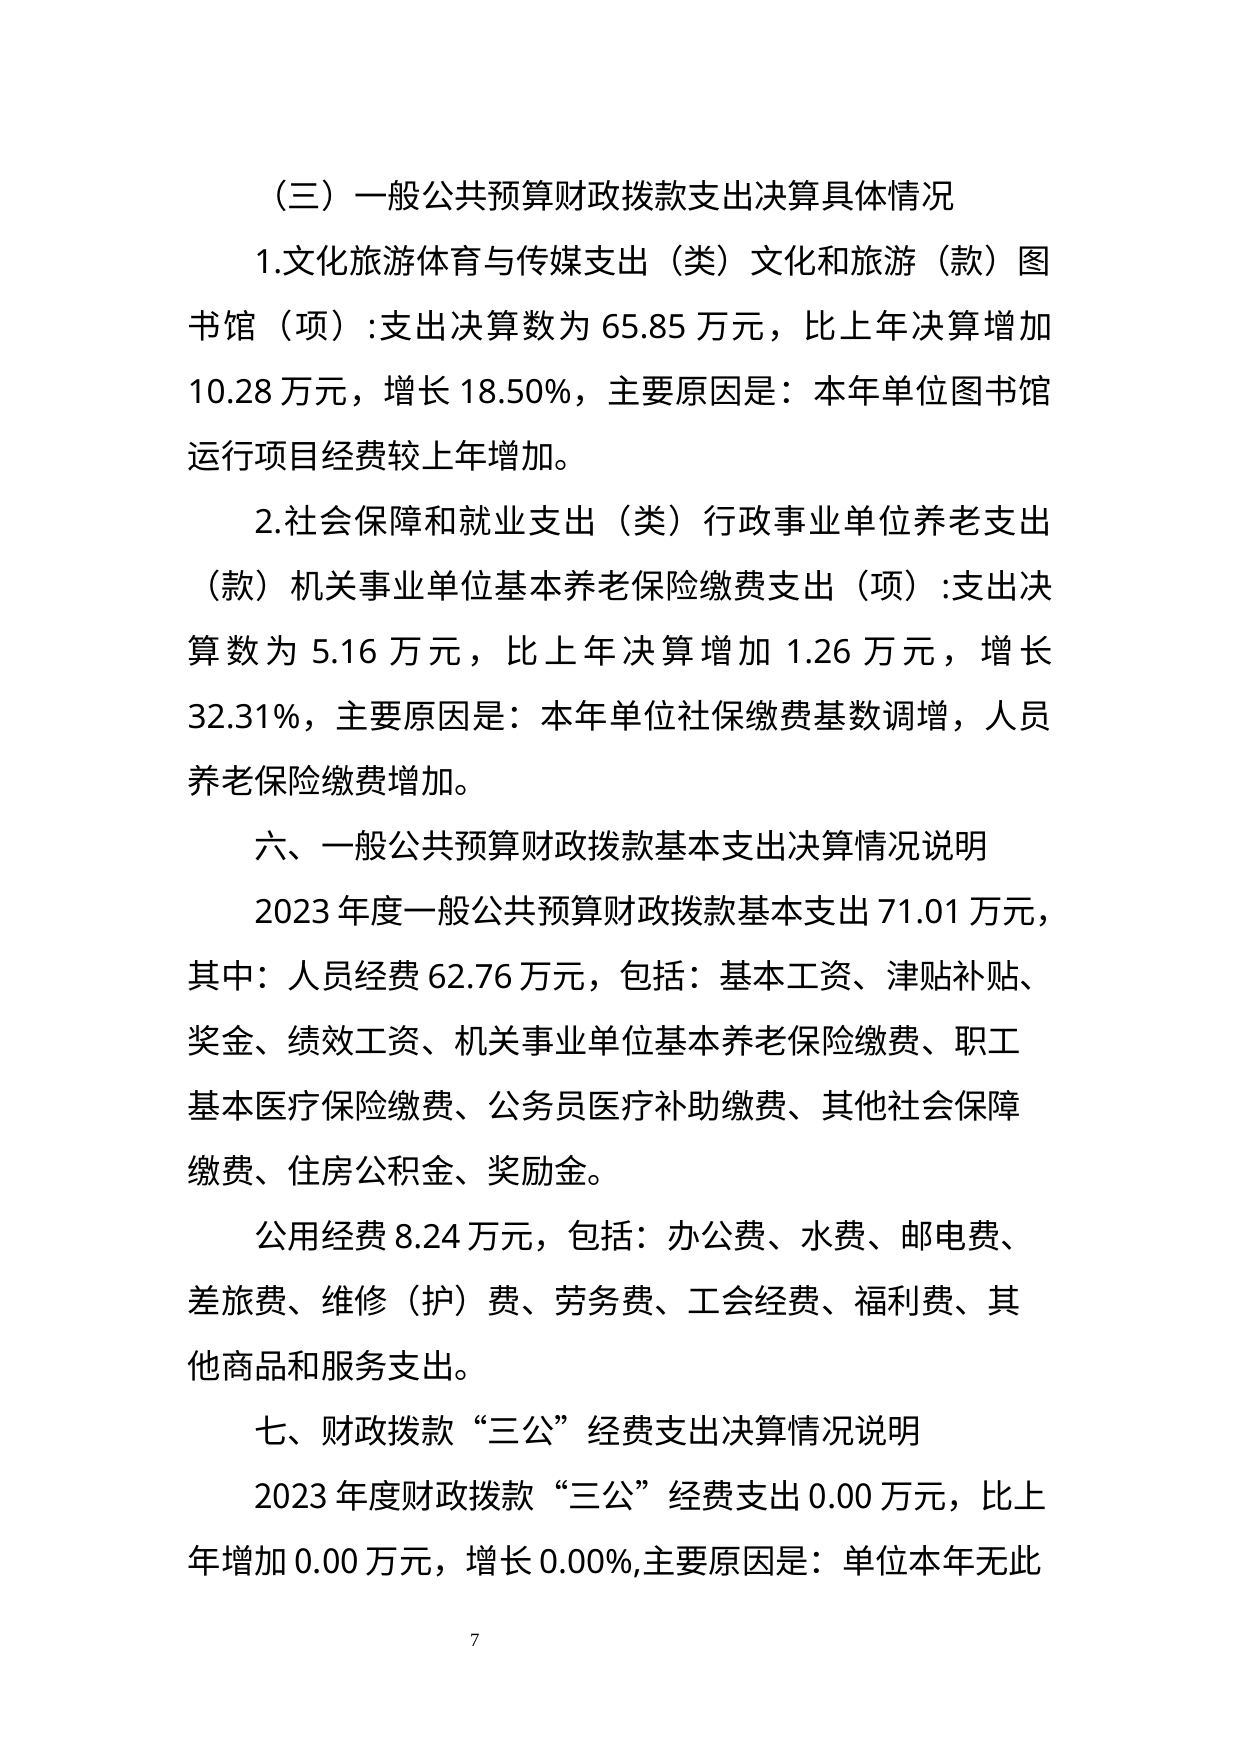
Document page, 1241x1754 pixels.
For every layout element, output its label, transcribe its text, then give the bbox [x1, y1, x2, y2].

text 2023年度一般公共预算财政拨款基本支出71.01万元，其中：人员经费62.76万元，包括：基本工资、津贴补贴、奖金、绩效工资、机关事业单位基本养老保险缴费、职工基本医疗保险缴费、公务员医疗补助缴费、其他社会保障缴费、住房公积金、奖励金。 [187, 877, 1053, 1202]
text （三）一般公共预算财政拨款支出决算具体情况 [187, 162, 1053, 227]
text 1.文化旅游体育与传媒支出（类）文化和旅游（款）图书馆（项）:支出决算数为65.85万元，比上年决算增加10.28万元，增长18.50%，主要原因是：本年单位图书馆运行项目经费较上年增加。 [187, 227, 1053, 487]
text 六、一般公共预算财政拨款基本支出决算情况说明 [187, 812, 1053, 877]
text 2.社会保障和就业支出（类）行政事业单位养老支出（款）机关事业单位基本养老保险缴费支出（项）:支出决算数为5.16万元，比上年决算增加1.26万元，增长32.31%，主要原因是：本年单位社保缴费基数调增，人员养老保险缴费增加。 [187, 487, 1053, 812]
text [187, 1462, 1053, 1592]
text 七、财政拨款“三公”经费支出决算情况说明 [187, 1397, 1053, 1462]
text 公用经费8.24万元，包括：办公费、水费、邮电费、差旅费、维修（护）费、劳务费、工会经费、福利费、其他商品和服务支出。 [187, 1202, 1053, 1397]
